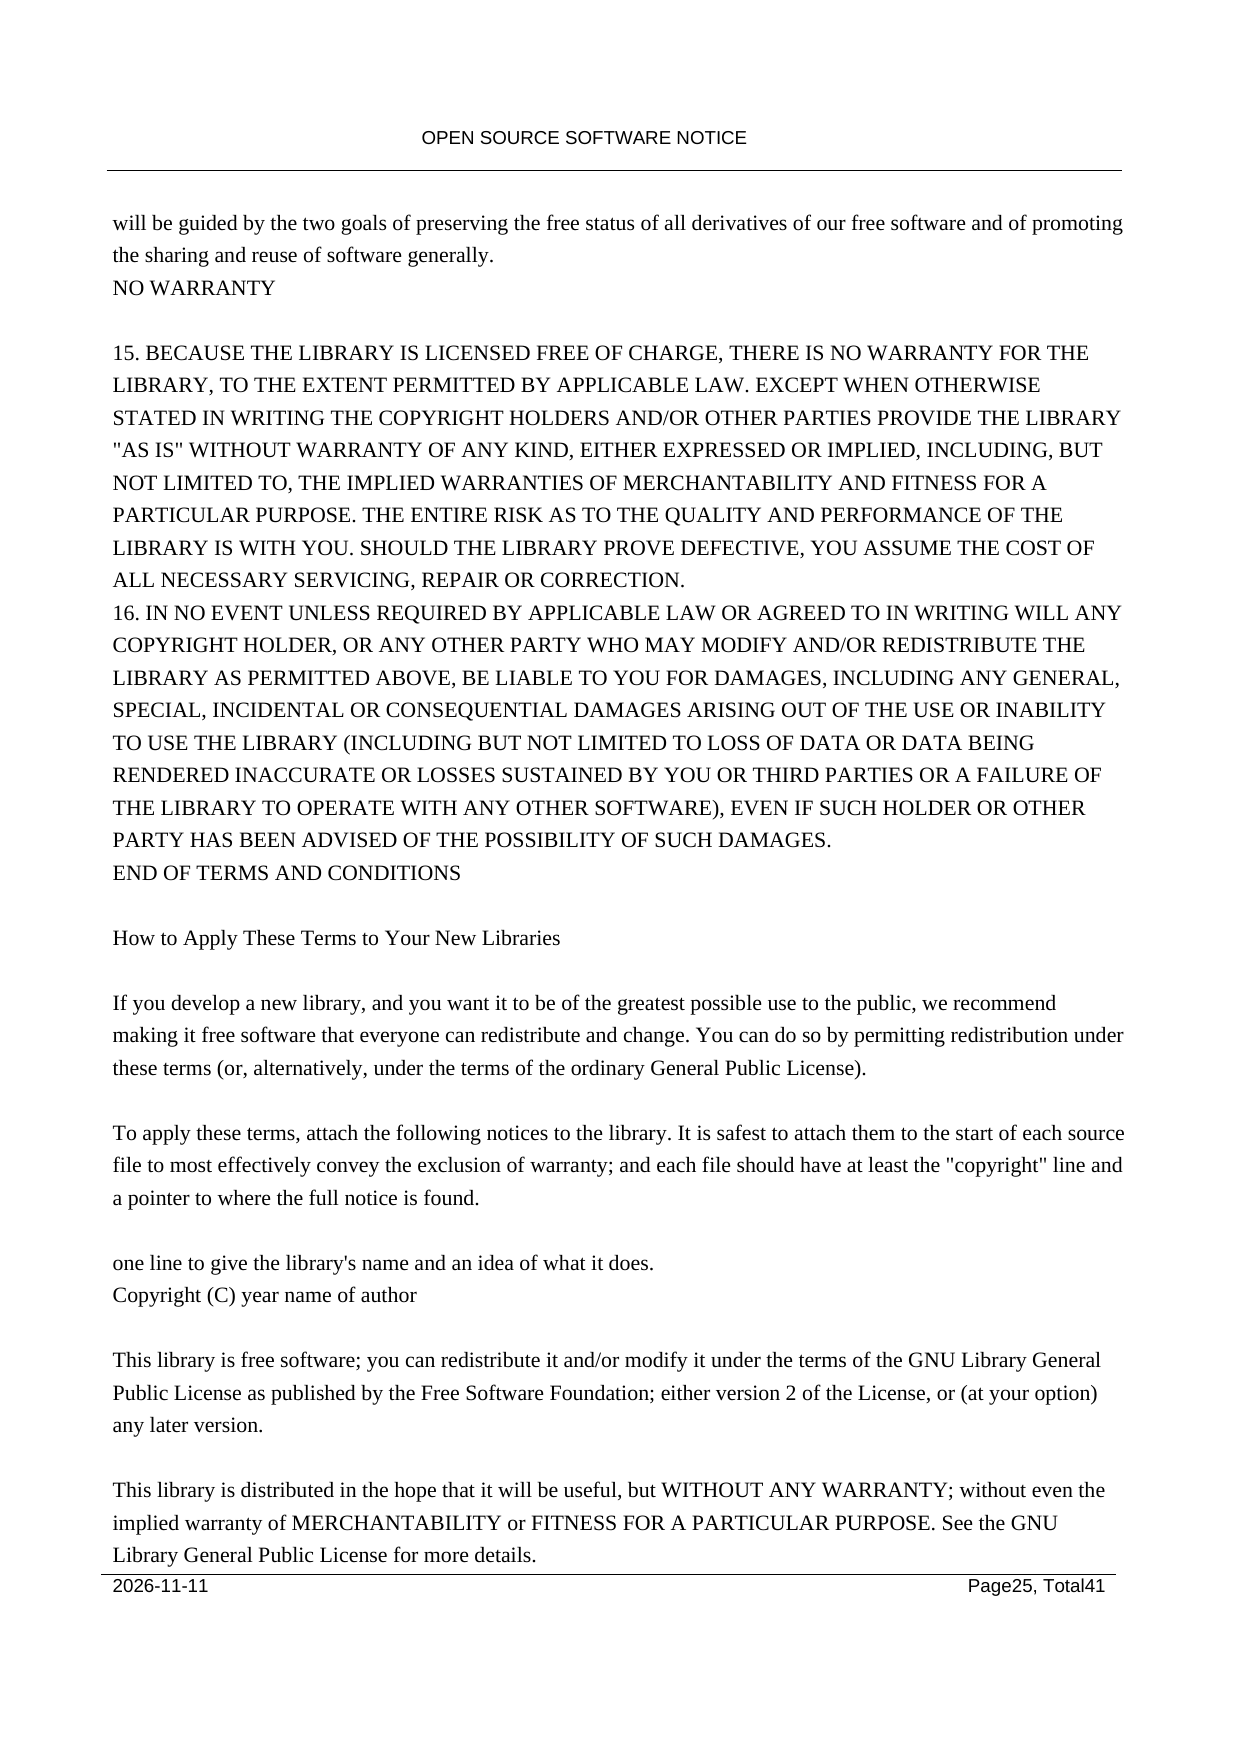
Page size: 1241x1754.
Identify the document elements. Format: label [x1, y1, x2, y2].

text [112, 206, 1128, 1571]
